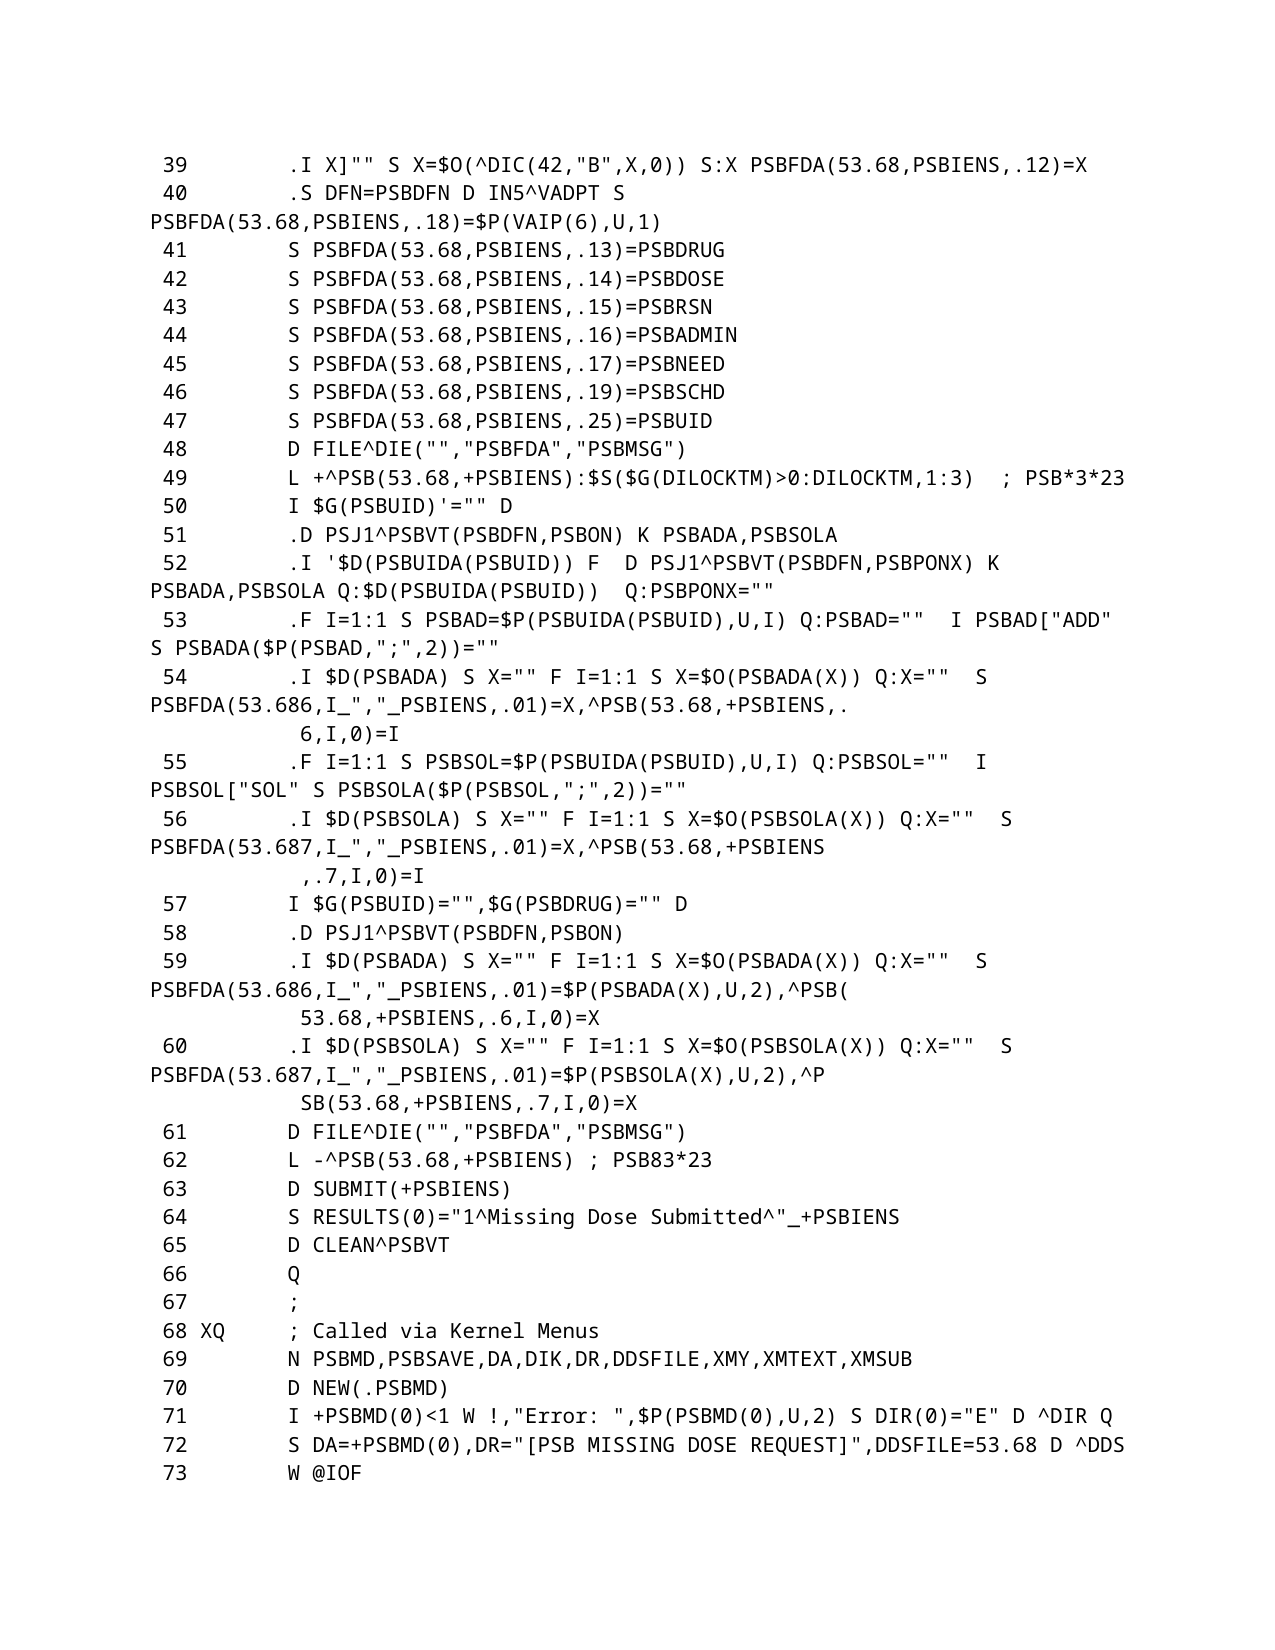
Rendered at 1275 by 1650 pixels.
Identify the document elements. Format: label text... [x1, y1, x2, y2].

text 51 .D PSJ1^PSBVT(PSBDFN,PSBON) K PSBADA,PSBSOLA [150, 520, 1125, 548]
text 56 .I $D(PSBSOLA) S X="" F I=1:1 S X=$O(PSBSOLA(X)) Q:X="" S PSBFDA(53.687,I_","_PSBIENS,.01)=X,^PSB(53.68,+PSBIENS [150, 804, 1125, 861]
text 66 Q [150, 1259, 1125, 1287]
text 67 ; [150, 1287, 1125, 1316]
text 42 S PSBFDA(53.68,PSBIENS,.14)=PSBDOSE [150, 264, 1125, 292]
text 55 .F I=1:1 S PSBSOL=$P(PSBUIDA(PSBUID),U,I) Q:PSBSOL="" I PSBSOL["SOL" S PSBSOLA($P(PSBSOL,";",2))="" [150, 747, 1125, 804]
text 60 .I $D(PSBSOLA) S X="" F I=1:1 S X=$O(PSBSOLA(X)) Q:X="" S PSBFDA(53.687,I_","_PSBIENS,.01)=$P(PSBSOLA(X),U,2),^P [150, 1032, 1125, 1088]
text 65 D CLEAN^PSBVT [150, 1231, 1125, 1259]
text 72 S DA=+PSBMD(0),DR="[PSB MISSING DOSE REQUEST]",DDSFILE=53.68 D ^DDS [150, 1430, 1125, 1458]
text 53 .F I=1:1 S PSBAD=$P(PSBUIDA(PSBUID),U,I) Q:PSBAD="" I PSBAD["ADD" S PSBADA($P(PSBAD,";",2))="" [150, 605, 1125, 662]
text 46 S PSBFDA(53.68,PSBIENS,.19)=PSBSCHD [150, 377, 1125, 406]
text 61 D FILE^DIE("","PSBFDA","PSBMSG") [150, 1117, 1125, 1145]
text 52 .I '$D(PSBUIDA(PSBUID)) F D PSJ1^PSBVT(PSBDFN,PSBPONX) K PSBADA,PSBSOLA Q:$D(PSBUIDA(PSBUID)) Q:PSBPONX="" [150, 548, 1125, 605]
text 43 S PSBFDA(53.68,PSBIENS,.15)=PSBRSN [150, 292, 1125, 321]
text 57 I $G(PSBUID)="",$G(PSBDRUG)="" D [150, 889, 1125, 918]
text ,.7,I,0)=I [150, 861, 1125, 889]
text 64 S RESULTS(0)="1^Missing Dose Submitted^"_+PSBIENS [150, 1202, 1125, 1231]
text 45 S PSBFDA(53.68,PSBIENS,.17)=PSBNEED [150, 349, 1125, 377]
text 69 N PSBMD,PSBSAVE,DA,DIK,DR,DDSFILE,XMY,XMTEXT,XMSUB [150, 1344, 1125, 1373]
text 47 S PSBFDA(53.68,PSBIENS,.25)=PSBUID [150, 406, 1125, 434]
text SB(53.68,+PSBIENS,.7,I,0)=X [150, 1088, 1125, 1117]
text 62 L -^PSB(53.68,+PSBIENS) ; PSB83*23 [150, 1145, 1125, 1174]
text 48 D FILE^DIE("","PSBFDA","PSBMSG") [150, 434, 1125, 463]
text 50 I $G(PSBUID)'="" D [150, 491, 1125, 520]
text 73 W @IOF [150, 1458, 1125, 1487]
text 40 .S DFN=PSBDFN D IN5^VADPT S PSBFDA(53.68,PSBIENS,.18)=$P(VAIP(6),U,1) [150, 178, 1125, 235]
text 58 .D PSJ1^PSBVT(PSBDFN,PSBON) [150, 918, 1125, 946]
text 54 .I $D(PSBADA) S X="" F I=1:1 S X=$O(PSBADA(X)) Q:X="" S PSBFDA(53.686,I_","_PSBIENS,.01)=X,^PSB(53.68,+PSBIENS,. [150, 662, 1125, 719]
text 6,I,0)=I [150, 719, 1125, 747]
text 70 D NEW(.PSBMD) [150, 1373, 1125, 1401]
text 59 .I $D(PSBADA) S X="" F I=1:1 S X=$O(PSBADA(X)) Q:X="" S PSBFDA(53.686,I_","_PSBIENS,.01)=$P(PSBADA(X),U,2),^PSB( [150, 946, 1125, 1003]
text 39 .I X]"" S X=$O(^DIC(42,"B",X,0)) S:X PSBFDA(53.68,PSBIENS,.12)=X [150, 150, 1125, 178]
text 44 S PSBFDA(53.68,PSBIENS,.16)=PSBADMIN [150, 321, 1125, 349]
text 53.68,+PSBIENS,.6,I,0)=X [150, 1003, 1125, 1032]
text 68 XQ ; Called via Kernel Menus [150, 1316, 1125, 1344]
text 49 L +^PSB(53.68,+PSBIENS):$S($G(DILOCKTM)>0:DILOCKTM,1:3) ; PSB*3*23 [150, 463, 1125, 491]
text 41 S PSBFDA(53.68,PSBIENS,.13)=PSBDRUG [150, 235, 1125, 264]
text 63 D SUBMIT(+PSBIENS) [150, 1174, 1125, 1202]
text 71 I +PSBMD(0)<1 W !,"Error: ",$P(PSBMD(0),U,2) S DIR(0)="E" D ^DIR Q [150, 1401, 1125, 1430]
